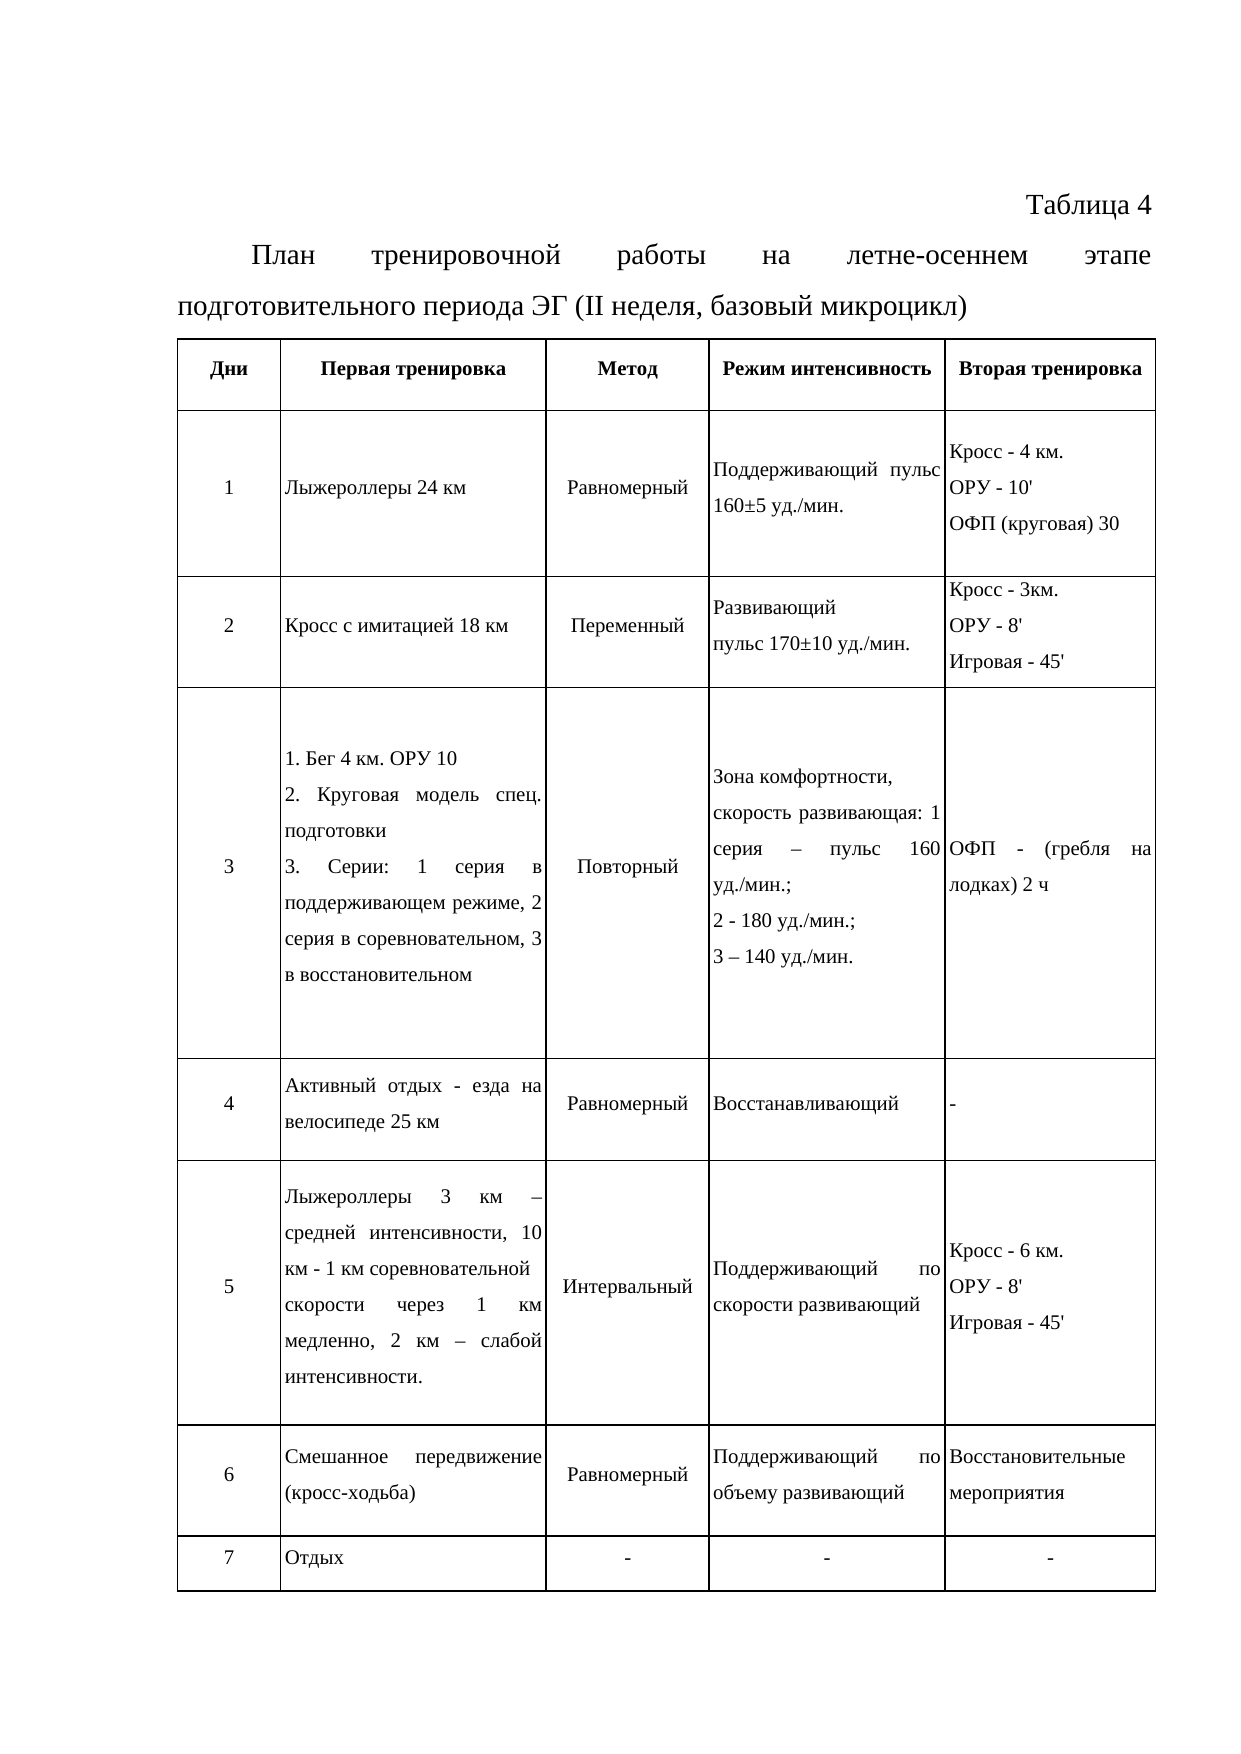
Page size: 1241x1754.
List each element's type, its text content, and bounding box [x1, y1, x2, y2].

table_cell Развивающий пульс 170±10 уд./мин. [710, 577, 944, 686]
table_cell Отдых [281, 1537, 545, 1590]
table_cell Восстанавливающий [710, 1059, 944, 1160]
table_header Метод [547, 340, 708, 409]
table_cell 4 [178, 1059, 280, 1160]
table_cell 5 [178, 1161, 280, 1424]
table_cell Кросс с имитацией 18 км [281, 577, 545, 686]
table_cell Равномерный [547, 411, 708, 576]
table_header Режим интенсивность [710, 340, 944, 409]
table_cell Поддерживающий пульс 160±5 уд./мин. [710, 411, 944, 576]
table_cell Кросс - . ОРУ - 10' ОФП (круговая) 30 [946, 411, 1155, 576]
table_cell Зона комфортности, скорость развивающая: 1 серия – пульс 160 уд./мин.; 2 - 180 уд./мин.; 3 – 140 уд./мин. [710, 688, 944, 1058]
table_cell Восстановительные мероприятия [946, 1426, 1155, 1535]
table_cell Лыжероллеры [281, 411, 545, 576]
table_cell Интервальный [547, 1161, 708, 1424]
table_cell 6 [178, 1426, 280, 1535]
table_cell Кросс - . ОРУ - 8' Игровая - 45' [946, 1161, 1155, 1424]
table_cell - [710, 1537, 944, 1590]
table_cell Активный отдых - езда на велосипеде 25 км [281, 1059, 545, 1160]
table_header Дни [178, 340, 280, 409]
table_cell - [547, 1537, 708, 1590]
table_cell ОФП - (гребля на лодках) 2 ч [946, 688, 1155, 1058]
table_cell 1 [178, 411, 280, 576]
table_cell Переменный [547, 577, 708, 686]
table_cell Равномерный [547, 1426, 708, 1535]
table_cell Повторный [547, 688, 708, 1058]
table_cell Поддерживающий по скорости развивающий [710, 1161, 944, 1424]
table_cell 7 [178, 1537, 280, 1590]
table_cell Лыжероллеры 3 км – средней интенсивности, 10 км - 1 км соревновательной скорости через 1 км медленно, 2 км – слабой интенсивности. [281, 1161, 545, 1424]
text План тренировочной работы на летне-осеннем этапе подготовительного периода ЭГ (II неделя, базовый микроцикл) [177, 237, 1152, 321]
table_cell Равномерный [547, 1059, 708, 1160]
table_header Вторая тренировка [946, 340, 1155, 409]
table_cell 1. Бег . ОРУ 10 2. Круговая модель спец. подготовки 3. Серии: 1 серия в поддерживающем режиме, 2 серия в соревновательном, 3 в восстановительном [281, 688, 545, 1058]
table_cell Кросс - 3км. ОРУ - 8' Игровая - 45' [946, 577, 1155, 686]
table_header Первая тренировка [281, 340, 545, 409]
table_cell 2 [178, 577, 280, 686]
text Таблица 4 [177, 187, 1152, 221]
table_cell - [946, 1059, 1155, 1160]
table_cell 3 [178, 688, 280, 1058]
table_cell - [946, 1537, 1155, 1590]
table_cell Поддерживающий по объему развивающий [710, 1426, 944, 1535]
table_cell Смешанное передвижение (кросс-ходьба) [281, 1426, 545, 1535]
